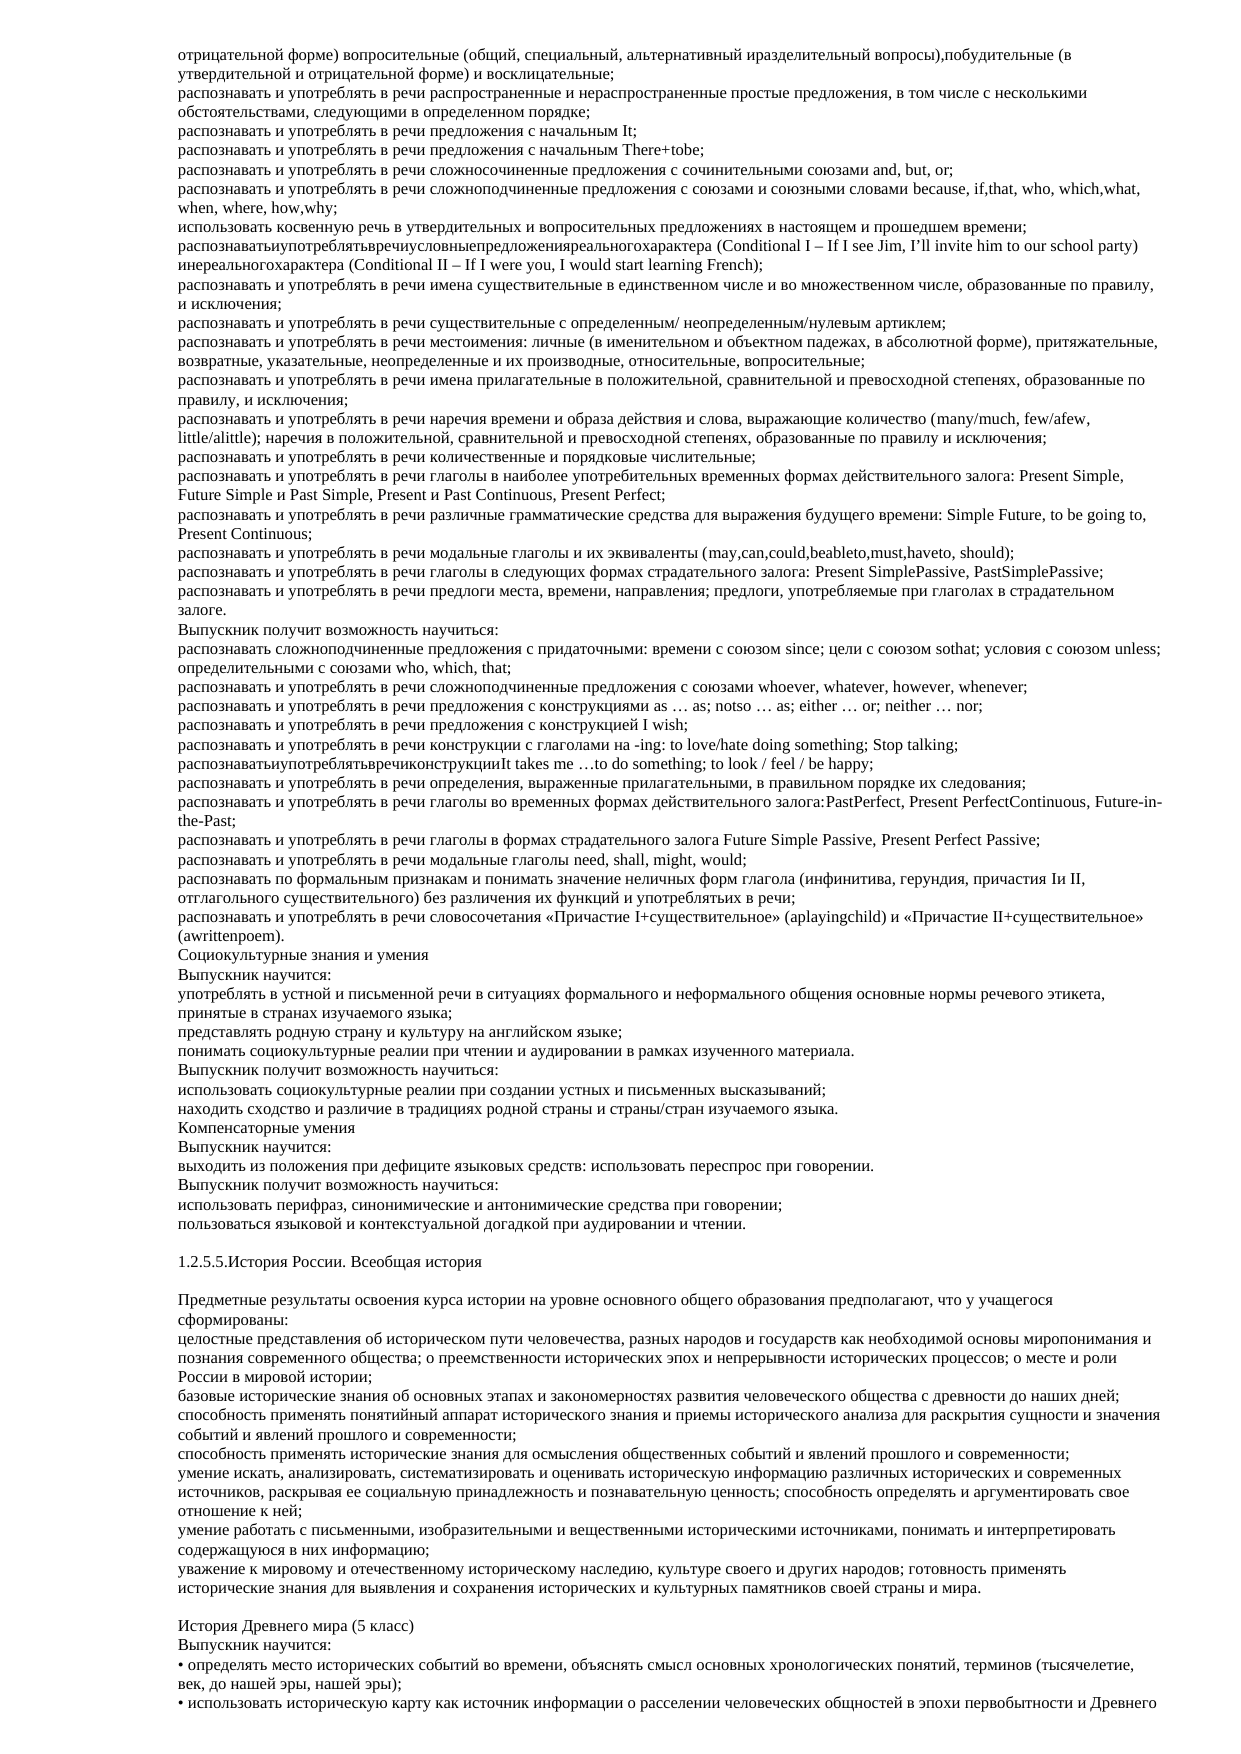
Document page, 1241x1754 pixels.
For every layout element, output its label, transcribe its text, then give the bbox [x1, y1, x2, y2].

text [178, 44, 1166, 83]
text Выпускник получит возможность научиться: [178, 619, 1166, 638]
text уважение к мировому и отечественному историческому наследию, культуре своего и других народов; готовность применять исторические знания для выявления и сохранения исторических и культурных памятников своей страны и мира. [178, 1558, 1166, 1597]
text умение работать с письменными, изобразительными и вещественными историческими источниками, понимать и интерпретировать содержащуюся в них информацию; [178, 1520, 1166, 1558]
text распознавать и употреблять в речи сложноподчиненные предложения с союзами whoever, whatever, however, whenever; [178, 677, 1166, 696]
text Выпускник научится: [178, 1635, 1166, 1654]
text Выпускник получит возможность научиться: [178, 1175, 1166, 1194]
text распознавать и употреблять в речи количественные и порядковые числительные; [178, 447, 1166, 466]
text способность применять исторические знания для осмысления общественных событий и явлений прошлого и современности; [178, 1443, 1166, 1463]
text понимать социокультурные реалии при чтении и аудировании в рамках изученного материала. [178, 1041, 1166, 1060]
text использовать перифраз, синонимические и антонимические средства при говорении; [178, 1194, 1166, 1213]
text Предметные результаты освоения курса истории на уровне основного общего образования предполагают, что у учащегося сформированы: [178, 1290, 1166, 1328]
text представлять родную страну и культуру на английском языке; [178, 1022, 1166, 1041]
text распознавать и употреблять в речи имена существительные в единственном числе и во множественном числе, образованные по правилу, и исключения; [178, 274, 1166, 313]
text распознавать и употреблять в речи глаголы во временных формах действительного залога:PastPerfect, Present PerfectContinuous, Future-in-the-Past; [178, 792, 1166, 830]
text распознавать и употреблять в речи глаголы в следующих формах страдательного залога: Present SimplePassive, PastSimplePassive; [178, 562, 1166, 581]
text распознавать и употреблять в речи сложносочиненные предложения с сочинительными союзами and, but, or; [178, 159, 1166, 178]
text распознаватьиупотреблятьвречиконструкцииIt takes me …to do something; to look / feel / be happy; [178, 753, 1166, 773]
text распознавать и употреблять в речи сложноподчиненные предложения с союзами и союзными словами because, if,that, who, which,what, when, where, how,why; [178, 178, 1166, 217]
text распознавать и употреблять в речи словосочетания «Причастие I+существительное» (aplayingchild) и «Причастие II+существительное» (awrittenpoem). [178, 907, 1166, 945]
text распознавать и употреблять в речи наречия времени и образа действия и слова, выражающие количество (many/much, few/afew, little/alittle); наречия в положительной, сравнительной и превосходной степенях, образованные по правилу и исключения; [178, 408, 1166, 447]
text находить сходство и различие в традициях родной страны и страны/стран изучаемого языка. [178, 1098, 1166, 1118]
text распознавать и употреблять в речи существительные с определенным/ неопределенным/нулевым артиклем; [178, 313, 1166, 332]
text распознавать по формальным признакам и понимать значение неличных форм глагола (инфинитива, герундия, причастия Iи II, отглагольного существительного) без различения их функций и употреблятьих в речи; [178, 868, 1166, 907]
text распознавать и употреблять в речи глаголы в наиболее употребительных временных формах действительного залога: Present Simple, Future Simple и Past Simple, Present и Past Continuous, Present Perfect; [178, 466, 1166, 504]
text распознавать и употреблять в речи распространенные и нераспространенные простые предложения, в том числе с несколькими обстоятельствами, следующими в определенном порядке; [178, 83, 1166, 121]
text распознавать и употреблять в речи глаголы в формах страдательного залога Future Simple Passive, Present Perfect Passive; [178, 830, 1166, 849]
text выходить из положения при дефиците языковых средств: использовать переспрос при говорении. [178, 1156, 1166, 1175]
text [178, 1693, 1166, 1712]
text Выпускник научится: [178, 1137, 1166, 1156]
text распознавать и употреблять в речи модальные глаголы и их эквиваленты (may,can,could,beableto,must,haveto, should); [178, 543, 1166, 562]
text базовые исторические знания об основных этапах и закономерностях развития человеческого общества с древности до наших дней; [178, 1386, 1166, 1405]
text Социокультурные знания и умения [178, 945, 1166, 964]
text распознавать и употреблять в речи предложения с конструкциями as … as; notso … as; either … or; neither … nor; [178, 696, 1166, 715]
text использовать косвенную речь в утвердительных и вопросительных предложениях в настоящем и прошедшем времени; [178, 217, 1166, 236]
text распознаватьиупотреблятьвречиусловныепредложенияреальногохарактера (Conditional I – If I see Jim, I’ll invite him to our school party) инереальногохарактера (Conditional II – If I were you, I would start learning French); [178, 236, 1166, 274]
text умение искать, анализировать, систематизировать и оценивать историческую информацию различных исторических и современных источников, раскрывая ее социальную принадлежность и познавательную ценность; способность определять и аргументировать свое отношение к ней; [178, 1463, 1166, 1520]
text распознавать и употреблять в речи местоимения: личные (в именительном и объектном падежах, в абсолютной форме), притяжательные, возвратные, указательные, неопределенные и их производные, относительные, вопросительные; [178, 332, 1166, 370]
text пользоваться языковой и контекстуальной догадкой при аудировании и чтении. [178, 1213, 1166, 1233]
text целостные представления об историческом пути человечества, разных народов и государств как необходимой основы миропонимания и познания современного общества; о преемственности исторических эпох и непрерывности исторических процессов; о месте и роли России в мировой истории; [178, 1328, 1166, 1386]
text Выпускник научится: [178, 964, 1166, 983]
text Компенсаторные умения [178, 1118, 1166, 1137]
text распознавать и употреблять в речи предложения с начальным It; [178, 121, 1166, 140]
text История Древнего мира (5 класс) [178, 1616, 1166, 1635]
text способность применять понятийный аппарат исторического знания и приемы исторического анализа для раскрытия сущности и значения событий и явлений прошлого и современности; [178, 1405, 1166, 1443]
text распознавать сложноподчиненные предложения с придаточными: времени с союзом since; цели с союзом sothat; условия с союзом unless; определительными с союзами who, which, that; [178, 638, 1166, 677]
text распознавать и употреблять в речи имена прилагательные в положительной, сравнительной и превосходной степенях, образованные по правилу, и исключения; [178, 370, 1166, 408]
text • определять место исторических событий во времени, объяснять смысл основных хронологических понятий, терминов (тысячелетие, век, до нашей эры, нашей эры); [178, 1654, 1166, 1693]
text распознавать и употреблять в речи предложения с начальным There+tobe; [178, 140, 1166, 159]
text употреблять в устной и письменной речи в ситуациях формального и неформального общения основные нормы речевого этикета, принятые в странах изучаемого языка; [178, 983, 1166, 1022]
text распознавать и употреблять в речи предложения с конструкцией I wish; [178, 715, 1166, 734]
text 1.2.5.5.История России. Всеобщая история [178, 1252, 1166, 1271]
text использовать социокультурные реалии при создании устных и письменных высказываний; [178, 1079, 1166, 1098]
text распознавать и употреблять в речи модальные глаголы need, shall, might, would; [178, 849, 1166, 868]
text распознавать и употреблять в речи определения, выраженные прилагательными, в правильном порядке их следования; [178, 773, 1166, 792]
text Выпускник получит возможность научиться: [178, 1060, 1166, 1079]
text распознавать и употреблять в речи предлоги места, времени, направления; предлоги, употребляемые при глаголах в страдательном залоге. [178, 581, 1166, 619]
text распознавать и употреблять в речи конструкции с глаголами на -ing: to love/hate doing something; Stop talking; [178, 734, 1166, 753]
text распознавать и употреблять в речи различные грамматические средства для выражения будущего времени: Simple Future, to be going to, Present Continuous; [178, 504, 1166, 543]
